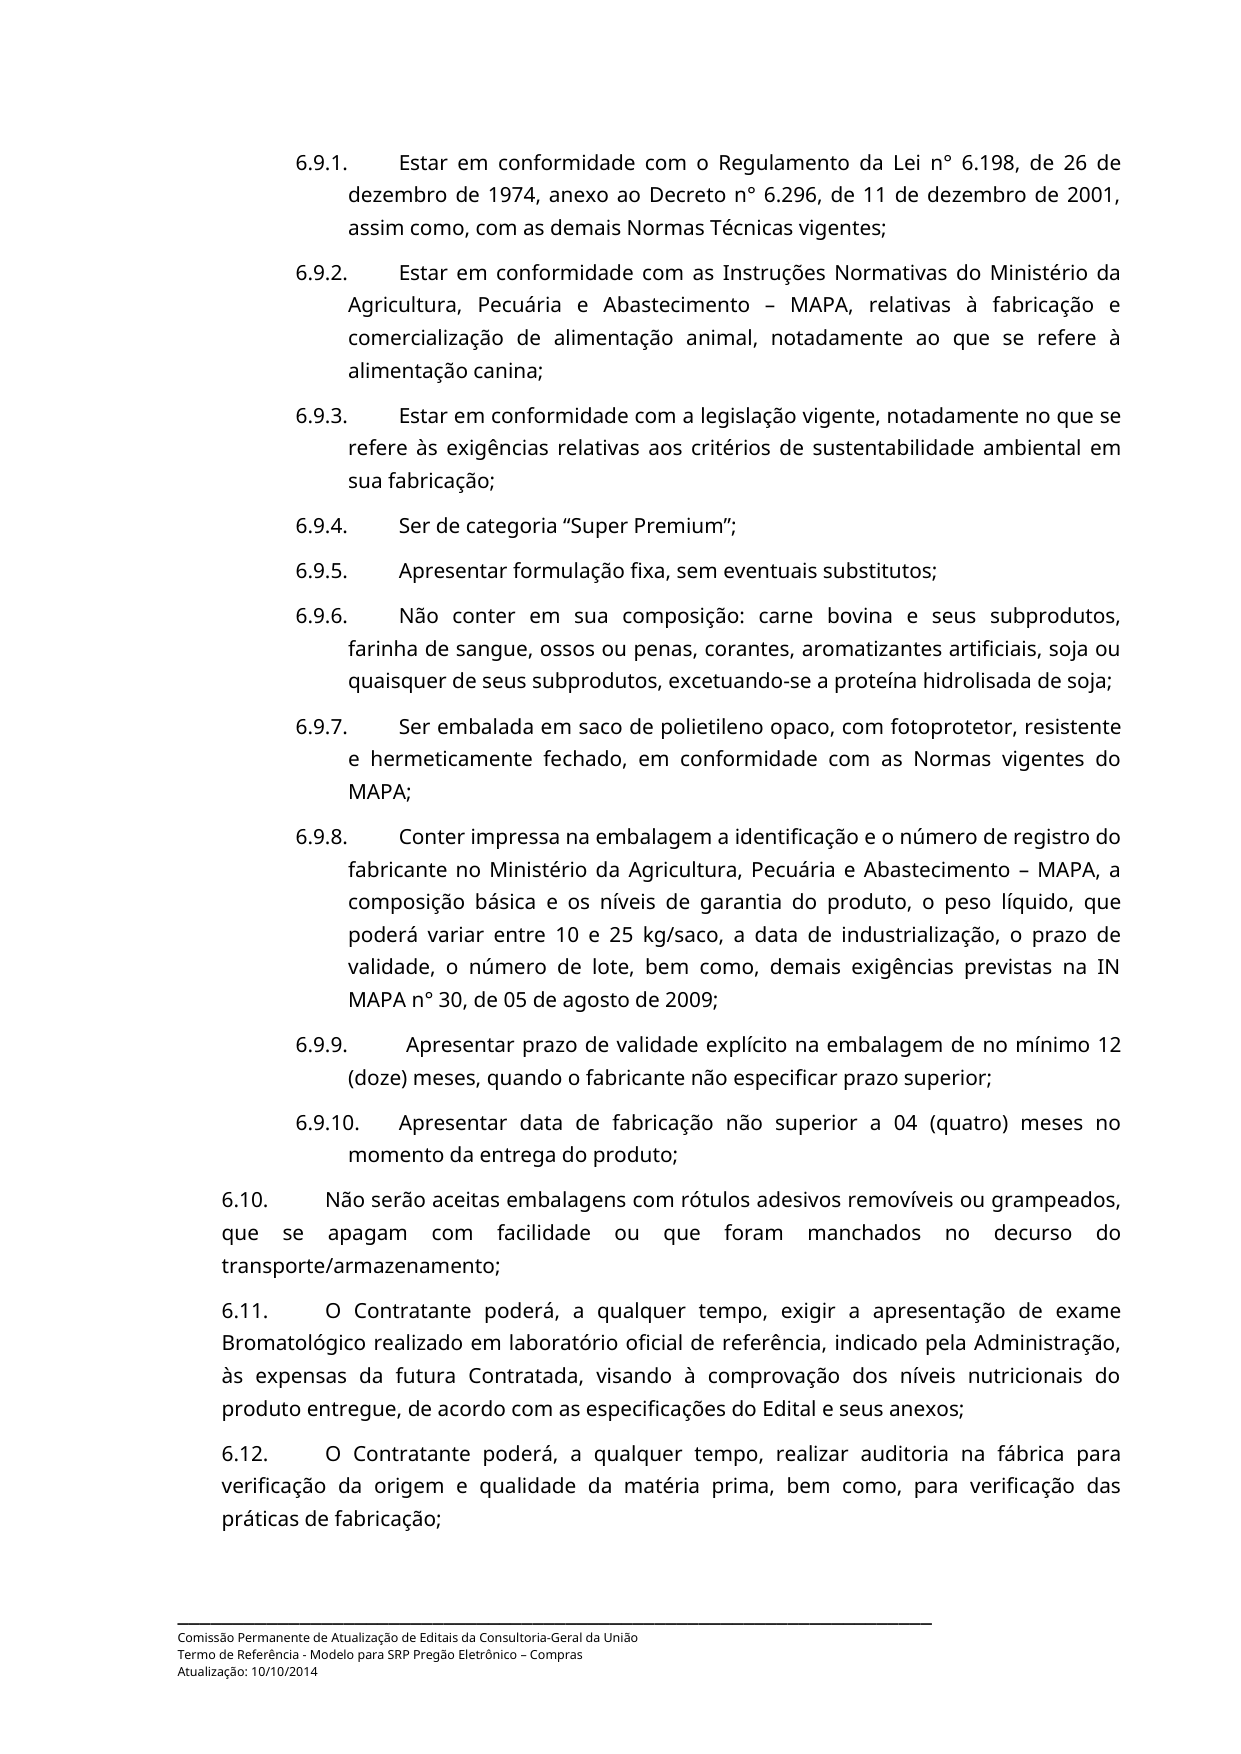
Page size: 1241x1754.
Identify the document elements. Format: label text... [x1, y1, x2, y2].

list Estar em conformidade com a legislação vigente, notadamente no que se refere às exigências relativas aos critérios de sustentabilidade ambiental em sua fabricação; [295, 401, 1122, 494]
list Não conter em sua composição: carne bovina e seus subprodutos, farinha de sangue, ossos ou penas, corantes, aromatizantes artificiais, soja ou quaisquer de seus subprodutos, excetuando-se a proteína hidrolisada de soja; [295, 601, 1122, 695]
list O Contratante poderá, a qualquer tempo, realizar auditoria na fábrica para verificação da origem e qualidade da matéria prima, bem como, para verificação das práticas de fabricação; [221, 1439, 1122, 1532]
list O Contratante poderá, a qualquer tempo, exigir a apresentação de exame Bromatológico realizado em laboratório oficial de referência, indicado pela Administração, às expensas da futura Contratada, visando à comprovação dos níveis nutricionais do produto entregue, de acordo com as especificações do Edital e seus anexos; [221, 1296, 1122, 1422]
list Apresentar formulação fixa, sem eventuais substitutos; [295, 556, 1122, 585]
list Apresentar prazo de validade explícito na embalagem de no mínimo 12 (doze) meses, quando o fabricante não especificar prazo superior; [295, 1030, 1122, 1091]
list Não serão aceitas embalagens com rótulos adesivos removíveis ou grampeados, que se apagam com facilidade ou que foram manchados no decurso do transporte/armazenamento; [221, 1186, 1122, 1279]
list Ser embalada em saco de polietileno opaco, com fotoprotetor, resistente e hermeticamente fechado, em conformidade com as Normas vigentes do MAPA; [295, 712, 1122, 805]
list Conter impressa na embalagem a identificação e o número de registro do fabricante no Ministério da Agricultura, Pecuária e Abastecimento – MAPA, a composição básica e os níveis de garantia do produto, o peso líquido, que poderá variar entre 10 e 25 kg/saco, a data de industrialização, o prazo de validade, o número de lote, bem como, demais exigências previstas na IN MAPA n° 30, de 05 de agosto de 2009; [295, 822, 1122, 1013]
list Apresentar data de fabricação não superior a 04 (quatro) meses no momento da entrega do produto; [295, 1108, 1122, 1169]
list Ser de categoria “Super Premium”; [295, 511, 1122, 540]
list Estar em conformidade com o Regulamento da Lei n° 6.198, de 26 de dezembro de 1974, anexo ao Decreto n° 6.296, de 11 de dezembro de 2001, assim como, com as demais Normas Técnicas vigentes; [295, 148, 1122, 241]
list Estar em conformidade com as Instruções Normativas do Ministério da Agricultura, Pecuária e Abastecimento – MAPA, relativas à fabricação e comercialização de alimentação animal, notadamente ao que se refere à alimentação canina; [295, 258, 1122, 384]
